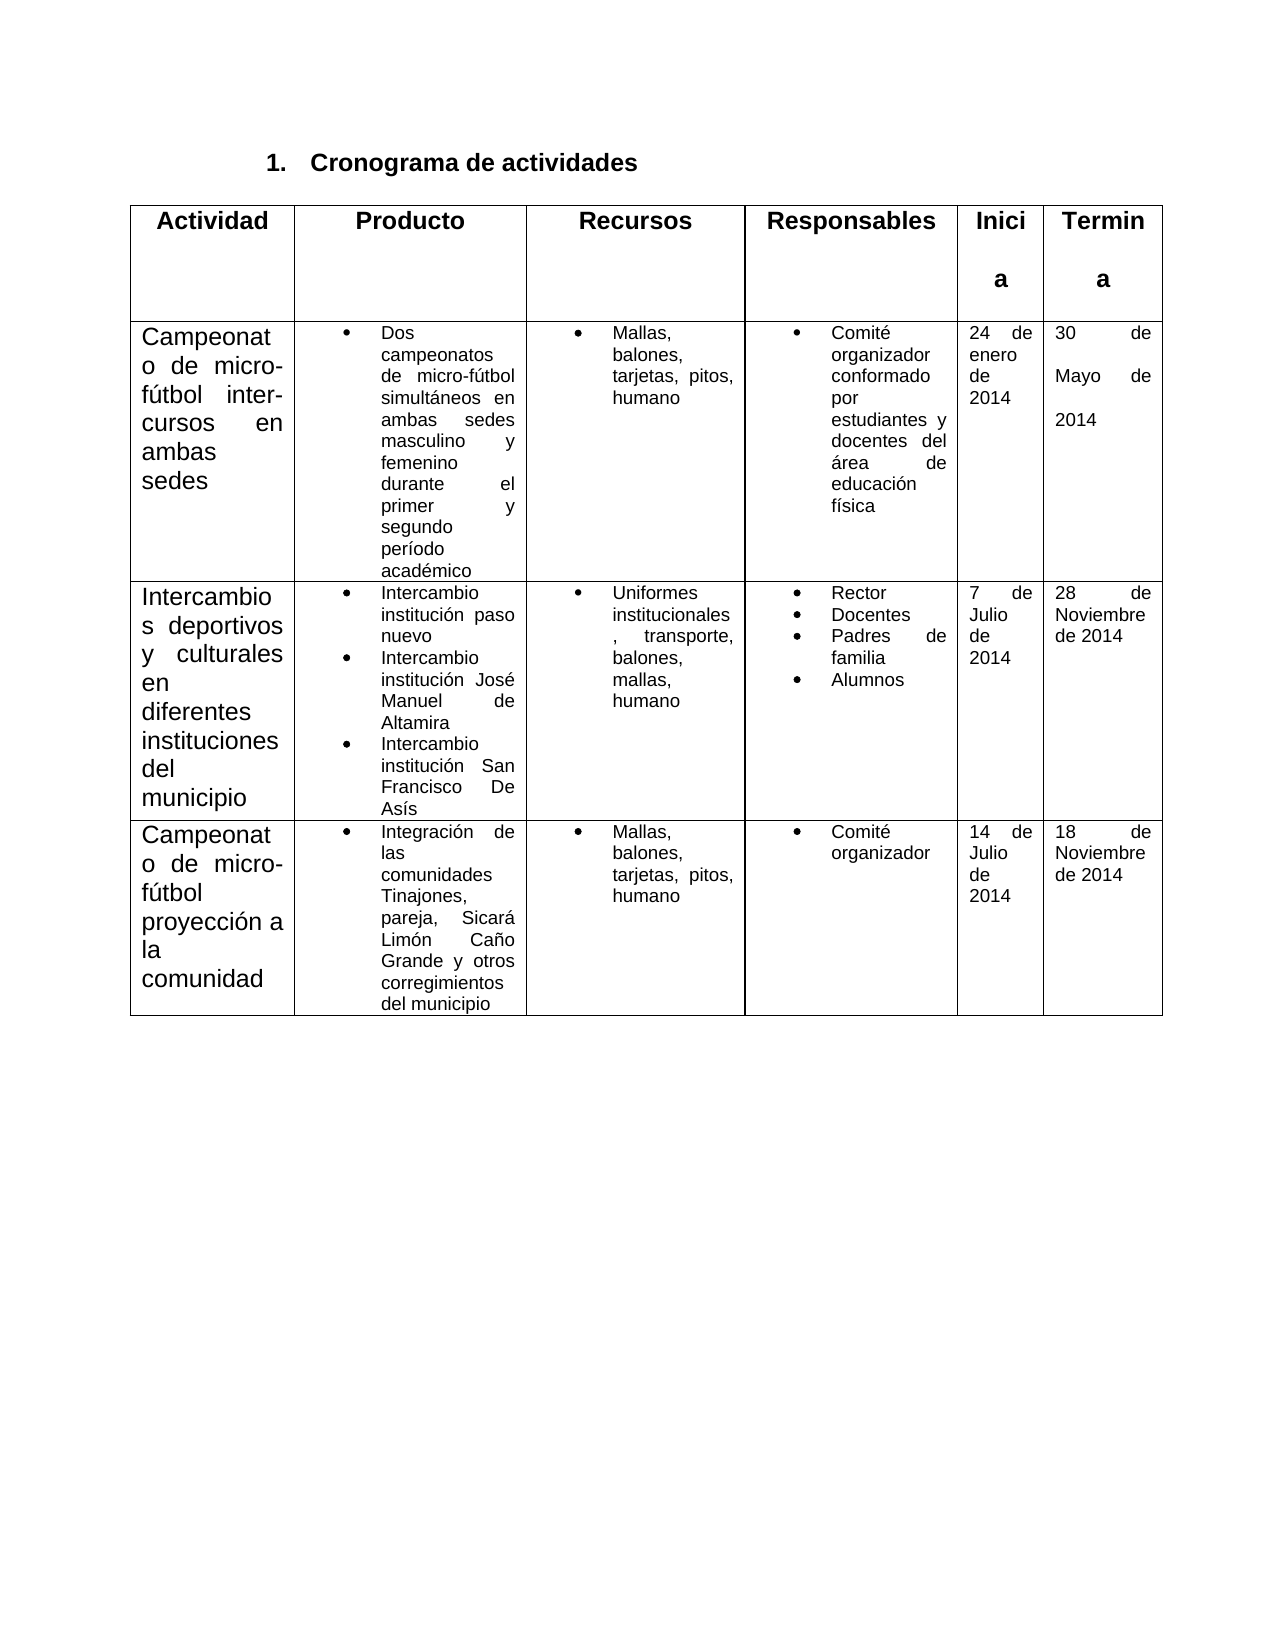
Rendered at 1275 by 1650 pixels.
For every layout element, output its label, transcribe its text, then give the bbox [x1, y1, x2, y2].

table_header Responsables [746, 206, 957, 321]
table_header Actividad [131, 206, 294, 321]
table_cell Intercambios deportivos y culturales en diferentes instituciones del municipio [131, 582, 294, 819]
table_cell Comité organizador [746, 821, 957, 1015]
list Cronograma de actividades [266, 148, 1098, 176]
table_cell Mallas, balones, tarjetas, pitos, humano [527, 322, 744, 581]
table_cell Integración de las comunidades Tinajones, pareja, Sicará Limón Caño Grande y otros corregimientos del municipio [295, 821, 526, 1015]
table_header Producto [295, 206, 526, 321]
table_cell Rector Docentes Padres de familia Alumnos [746, 582, 957, 819]
table_cell Dos campeonatos de micro-fútbol simultáneos en ambas sedes masculino y femenino durante el primer y segundo período académico [295, 322, 526, 581]
table_cell Comité organizador conformado por estudiantes y docentes del área de educación física [746, 322, 957, 581]
table_cell Campeonato de micro-fútbol inter-cursos en ambas sedes [131, 322, 294, 581]
table_header Recursos [527, 206, 744, 321]
table_cell 28 de Noviembre de 2014 [1044, 582, 1162, 819]
table_cell 18 de Noviembre de 2014 [1044, 821, 1162, 1015]
table_cell Uniformes institucionales, transporte, balones, mallas, humano [527, 582, 744, 819]
table_cell 14 de Julio de 2014 [958, 821, 1043, 1015]
table_cell 7 de Julio de 2014 [958, 582, 1043, 819]
table_cell 24 de enero de 2014 [958, 322, 1043, 581]
table_cell Mallas, balones, tarjetas, pitos, humano [527, 821, 744, 1015]
table_cell Campeonato de micro-fútbol proyección a la comunidad [131, 821, 294, 1015]
table_header Inicia [958, 206, 1043, 321]
table_cell 30 de Mayo de 2014 [1044, 322, 1162, 581]
table_cell Intercambio institución paso nuevo Intercambio institución José Manuel de Altamira Intercambio institución San Francisco De Asís [295, 582, 526, 819]
table_header Termina [1044, 206, 1162, 321]
